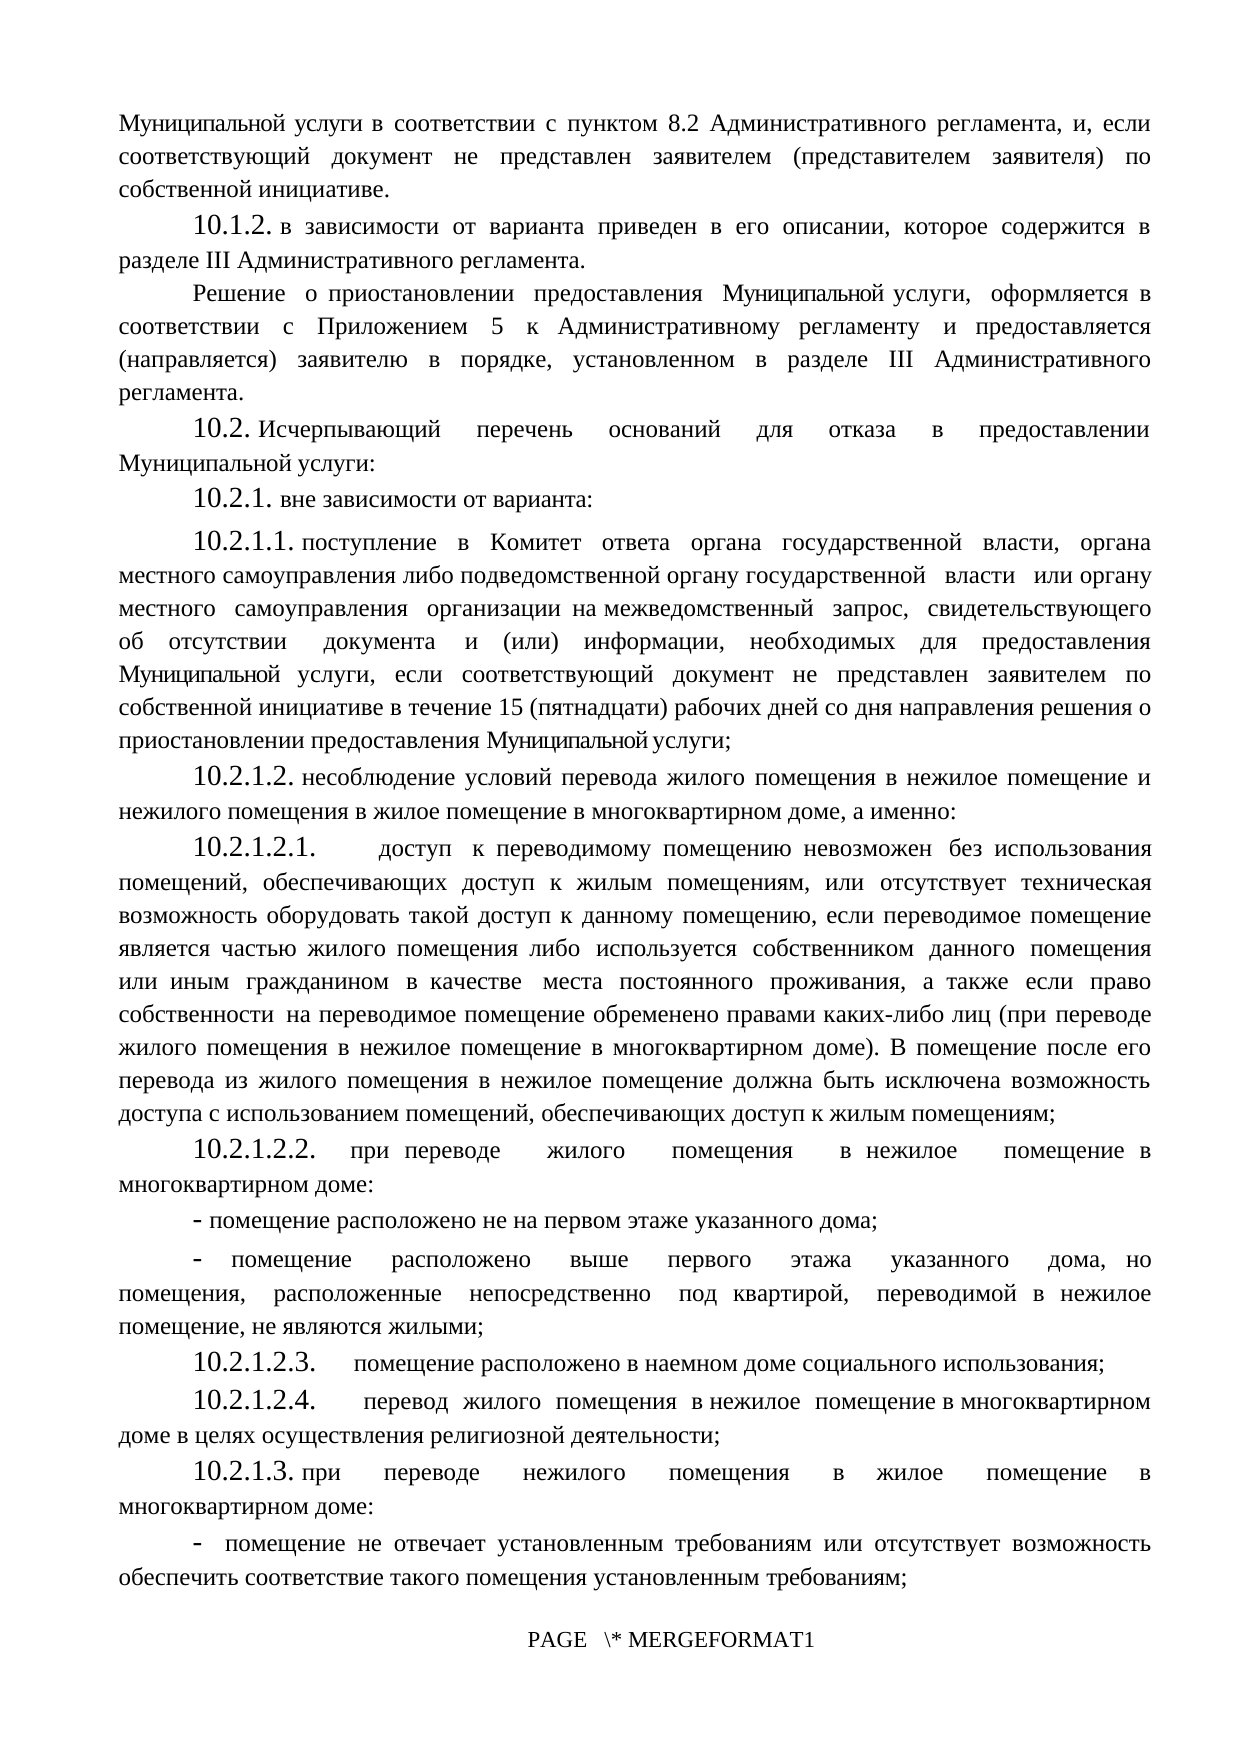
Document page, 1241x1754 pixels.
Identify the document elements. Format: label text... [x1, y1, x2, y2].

list несоблюдение условий перевода жилого помещения в нежилое помещение и нежилого помещения в жилое помещение в многоквартирном доме, а именно: [118, 758, 1152, 825]
list при переводе жилого помещения в нежилое помещение в многоквартирном доме: [118, 1131, 1151, 1198]
list доступ к переводимому помещению невозможен без использования помещений, обеспечивающих доступ к жилым помещениям, или отсутствует техническая возможность оборудовать такой доступ к данному помещению, если переводимое помещение является частью жилого помещения либо используется собственником данного помещения или иным гражданином в качестве места постоянного проживания, а также если право собственности на переводимое помещение обременено правами каких-либо лиц (при переводе жилого помещения в нежилое помещение в многоквартирном доме). В помещение после его перевода из жилого помещения в нежилое помещение должна быть исключена возможность доступа с использованием помещений, обеспечивающих доступ к жилым помещениям; [118, 829, 1152, 1127]
list Исчерпывающий перечень оснований для отказа в предоставлении Муниципальной услуги: [118, 410, 1151, 477]
list помещение расположено в наемном доме социального использования; [118, 1344, 1151, 1377]
list поступление в Комитет ответа органа государственной власти, органа местного самоуправления либо подведомственной органу государственной власти или органу местного самоуправления организации на межведомственный запрос, свидетельствующего об отсутствии документа и (или) информации, необходимых для предоставления Муниципальной услуги, если соответствующий документ не представлен заявителем по собственной инициативе в течение 15 (пятнадцати) рабочих дней со дня направления решения о приостановлении предоставления Муниципальной услуги; [118, 523, 1152, 754]
list помещение расположено выше первого этажа указанного дома, но помещения, расположенные непосредственно под квартирой, переводимой в нежилое помещение, не являются жилыми; [118, 1240, 1152, 1339]
list помещение не отвечает установленным требованиям или отсутствует возможность обеспечить соответствие такого помещения установленным требованиям; [118, 1524, 1152, 1591]
text Решение о приостановлении предоставления Муниципальной услуги, оформляется в соответствии с Приложением 5 к Административному регламенту и предоставляется (направляется) заявителю в порядке, установленном в разделе III Административного регламента. [118, 278, 1151, 406]
list помещение расположено не на первом этаже указанного дома; [192, 1202, 1240, 1236]
list в зависимости от варианта приведен в его описании, которое содержится в разделе III Административного регламента. [118, 207, 1151, 274]
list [118, 108, 1152, 203]
list перевод жилого помещения в нежилое помещение в многоквартирном доме в целях осуществления религиозной деятельности; [118, 1382, 1151, 1449]
list при переводе нежилого помещения в жилое помещение в многоквартирном доме: [118, 1453, 1152, 1520]
list вне зависимости от варианта: [192, 481, 1240, 514]
